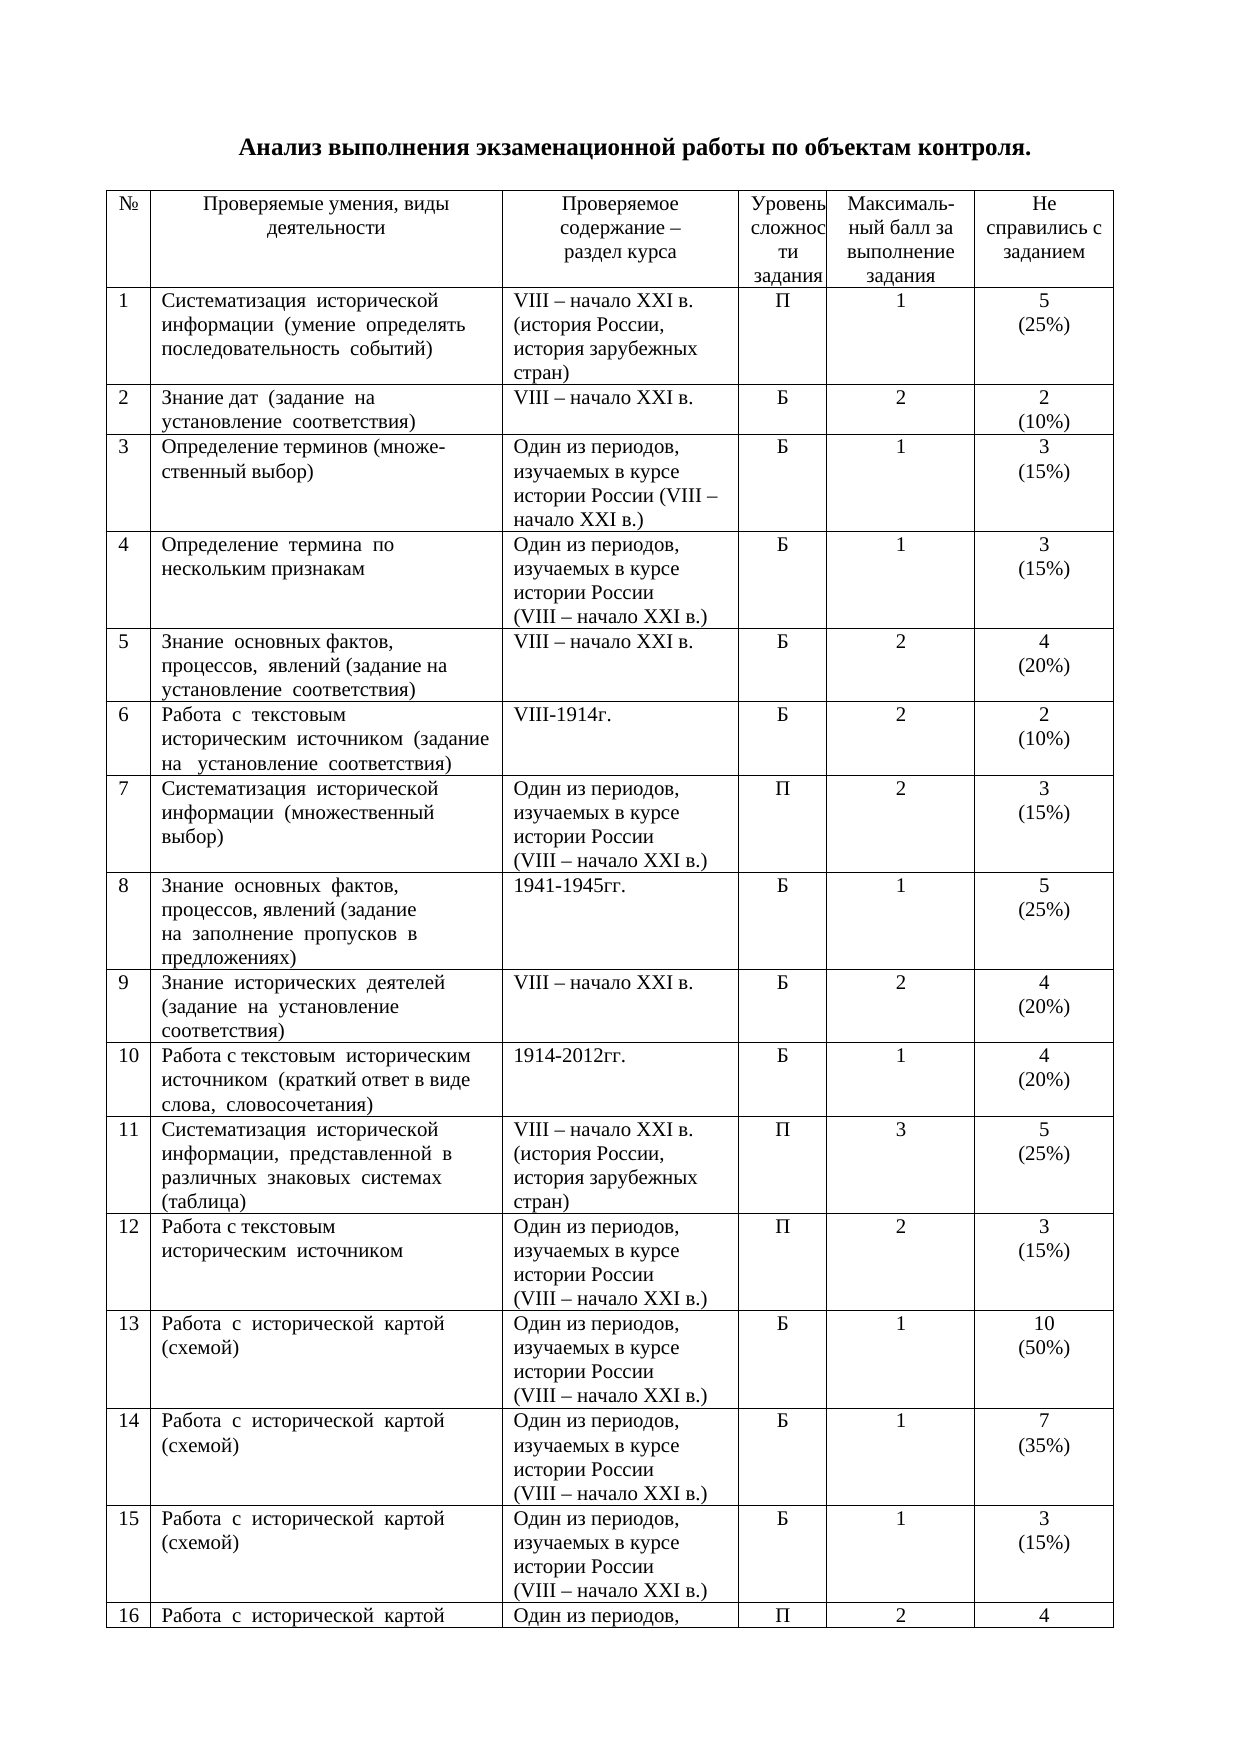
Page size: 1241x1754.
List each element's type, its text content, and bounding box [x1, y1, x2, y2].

table_cell Один из периодов, изучаемых в курсе истории России (VIII – начало XXI в.) [503, 1311, 738, 1407]
table_cell 1 [827, 532, 974, 628]
table_cell 2 [827, 629, 974, 701]
table_cell 10 (50%) [975, 1311, 1113, 1407]
table_cell Знание основных фактов, процессов, явлений (задание на установление соответствия) [151, 629, 502, 701]
table_cell 2 (10%) [975, 385, 1113, 433]
table_cell Работа с исторической картой (схемой) [151, 1409, 502, 1505]
table_cell 3 (15%) [975, 1214, 1113, 1310]
table_cell 2 [827, 776, 974, 872]
table_cell 1 [827, 1043, 974, 1116]
table_cell 15 [107, 1506, 150, 1602]
table_cell Систематизация исторической информации, представленной в различных знаковых системах (таблица) [151, 1117, 502, 1213]
table_cell 1941-1945гг. [503, 873, 738, 969]
table_cell 3 [107, 435, 150, 531]
table_cell Б [739, 532, 826, 628]
table_cell 4 (20%) [975, 629, 1113, 701]
table_cell 5 (25%) [975, 1117, 1113, 1213]
table_cell П [739, 776, 826, 872]
table_cell Один из периодов, изучаемых в курсе истории России (VIII – начало XXI в.) [503, 776, 738, 872]
table_cell 10 [107, 1043, 150, 1116]
table_cell Б [739, 1409, 826, 1505]
table_cell VIII – начало XXI в. (история России, история зарубежных стран) [503, 1117, 738, 1213]
table_cell Б [739, 1506, 826, 1602]
table_cell Работа с текстовым историческим источником (задание на установление соответствия) [151, 702, 502, 774]
table_cell 1 [827, 435, 974, 531]
table_cell 1 [827, 1409, 974, 1505]
table_cell П [739, 1603, 826, 1627]
table_cell Б [739, 1311, 826, 1407]
table_cell 3 (15%) [975, 532, 1113, 628]
table_cell 1 [827, 873, 974, 969]
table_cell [503, 1506, 738, 1602]
table_cell 2 [107, 385, 150, 433]
table_cell Один из периодов, изучаемых в курсе истории России (VIII – начало XXI в.) [503, 532, 738, 628]
table_cell VIII – начало XXI в. (история России, история зарубежных стран) [503, 288, 738, 384]
table_cell П [739, 1117, 826, 1213]
table_cell 3 (15%) [975, 1506, 1113, 1602]
table_cell Б [739, 385, 826, 433]
table_cell 5 (25%) [975, 873, 1113, 969]
table_cell Один из периодов, изучаемых в курсе истории России (VIII – начало XXI в.) [503, 1214, 738, 1310]
table_cell VIII – начало XXI в. [503, 629, 738, 701]
table_cell 1 [827, 1311, 974, 1407]
table_cell 12 [107, 1214, 150, 1310]
table_cell 4 (20%) [975, 970, 1113, 1042]
table_cell 1 [107, 288, 150, 384]
table_cell 2 (10%) [975, 702, 1113, 774]
table_cell 6 [107, 702, 150, 774]
table_cell Знание исторических деятелей (задание на установление соответствия) [151, 970, 502, 1042]
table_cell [503, 1603, 738, 1627]
table_header Проверяемые умения, виды деятельности [151, 191, 502, 287]
table_cell VIII – начало XXI в. [503, 970, 738, 1042]
table_cell 3 (15%) [975, 776, 1113, 872]
table_cell 1914-2012гг. [503, 1043, 738, 1116]
table_cell VIII – начало XXI в. [503, 385, 738, 433]
table_cell 13 [107, 1311, 150, 1407]
table_cell 7 (35%) [975, 1409, 1113, 1505]
table_cell Работа с исторической картой (схемой) [151, 1506, 502, 1602]
table_cell 7 [107, 776, 150, 872]
table_header Не справились с заданием [975, 191, 1113, 287]
table_cell Б [739, 873, 826, 969]
table_cell Определение терминов (множе- ственный выбор) [151, 435, 502, 531]
table_cell 1 [827, 288, 974, 384]
table_cell Один из периодов, изучаемых в курсе истории России (VIII – начало XXI в.) [503, 435, 738, 531]
table_cell 2 [827, 702, 974, 774]
table_cell 3 (15%) [975, 435, 1113, 531]
table_cell Работа с текстовым историческим источником (краткий ответ в виде слова, словосочетания) [151, 1043, 502, 1116]
table_cell Б [739, 970, 826, 1042]
table_cell 5 [107, 629, 150, 701]
table_cell Систематизация исторической информации (множественный выбор) [151, 776, 502, 872]
table_cell 16 [107, 1603, 150, 1627]
table_header Максималь- ный балл за выполнение задания [827, 191, 974, 287]
table_cell Работа с текстовым историческим источником [151, 1214, 502, 1310]
table_cell 2 [827, 1214, 974, 1310]
table_cell П [739, 288, 826, 384]
table_cell 4 [107, 532, 150, 628]
table_cell Б [739, 1043, 826, 1116]
table_cell 2 [827, 1603, 974, 1627]
table_cell 3 [827, 1117, 974, 1213]
table_cell Б [739, 435, 826, 531]
table_header Уровень сложности задания [739, 191, 826, 287]
table_cell 14 [107, 1409, 150, 1505]
table_cell 4 (20%) [975, 1043, 1113, 1116]
text Анализ выполнения экзаменационной работы по объектам контроля. [118, 132, 1152, 161]
table_cell Знание основных фактов, процессов, явлений (задание на заполнение пропусков в предложениях) [151, 873, 502, 969]
table_cell Определение термина по нескольким признакам [151, 532, 502, 628]
table_cell 2 [827, 385, 974, 433]
table_cell Один из периодов, изучаемых в курсе истории России (VIII – начало XXI в.) [503, 1409, 738, 1505]
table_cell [151, 1603, 502, 1627]
table_cell Б [739, 629, 826, 701]
table_cell Систематизация исторической информации (умение определять последовательность событий) [151, 288, 502, 384]
table_cell 4 (20%) [975, 1603, 1113, 1627]
table_cell 8 [107, 873, 150, 969]
table_cell Знание дат (задание на установление соответствия) [151, 385, 502, 433]
table_header Проверяемое содержание – раздел курса [503, 191, 738, 287]
table_cell 1 [827, 1506, 974, 1602]
table_header № [107, 191, 150, 287]
table_cell 2 [827, 970, 974, 1042]
table_cell Б [739, 702, 826, 774]
table_cell П [739, 1214, 826, 1310]
table_cell Работа с исторической картой (схемой) [151, 1311, 502, 1407]
table_cell 5 (25%) [975, 288, 1113, 384]
table_cell 11 [107, 1117, 150, 1213]
table_cell VIII-1914г. [503, 702, 738, 774]
table_cell 9 [107, 970, 150, 1042]
